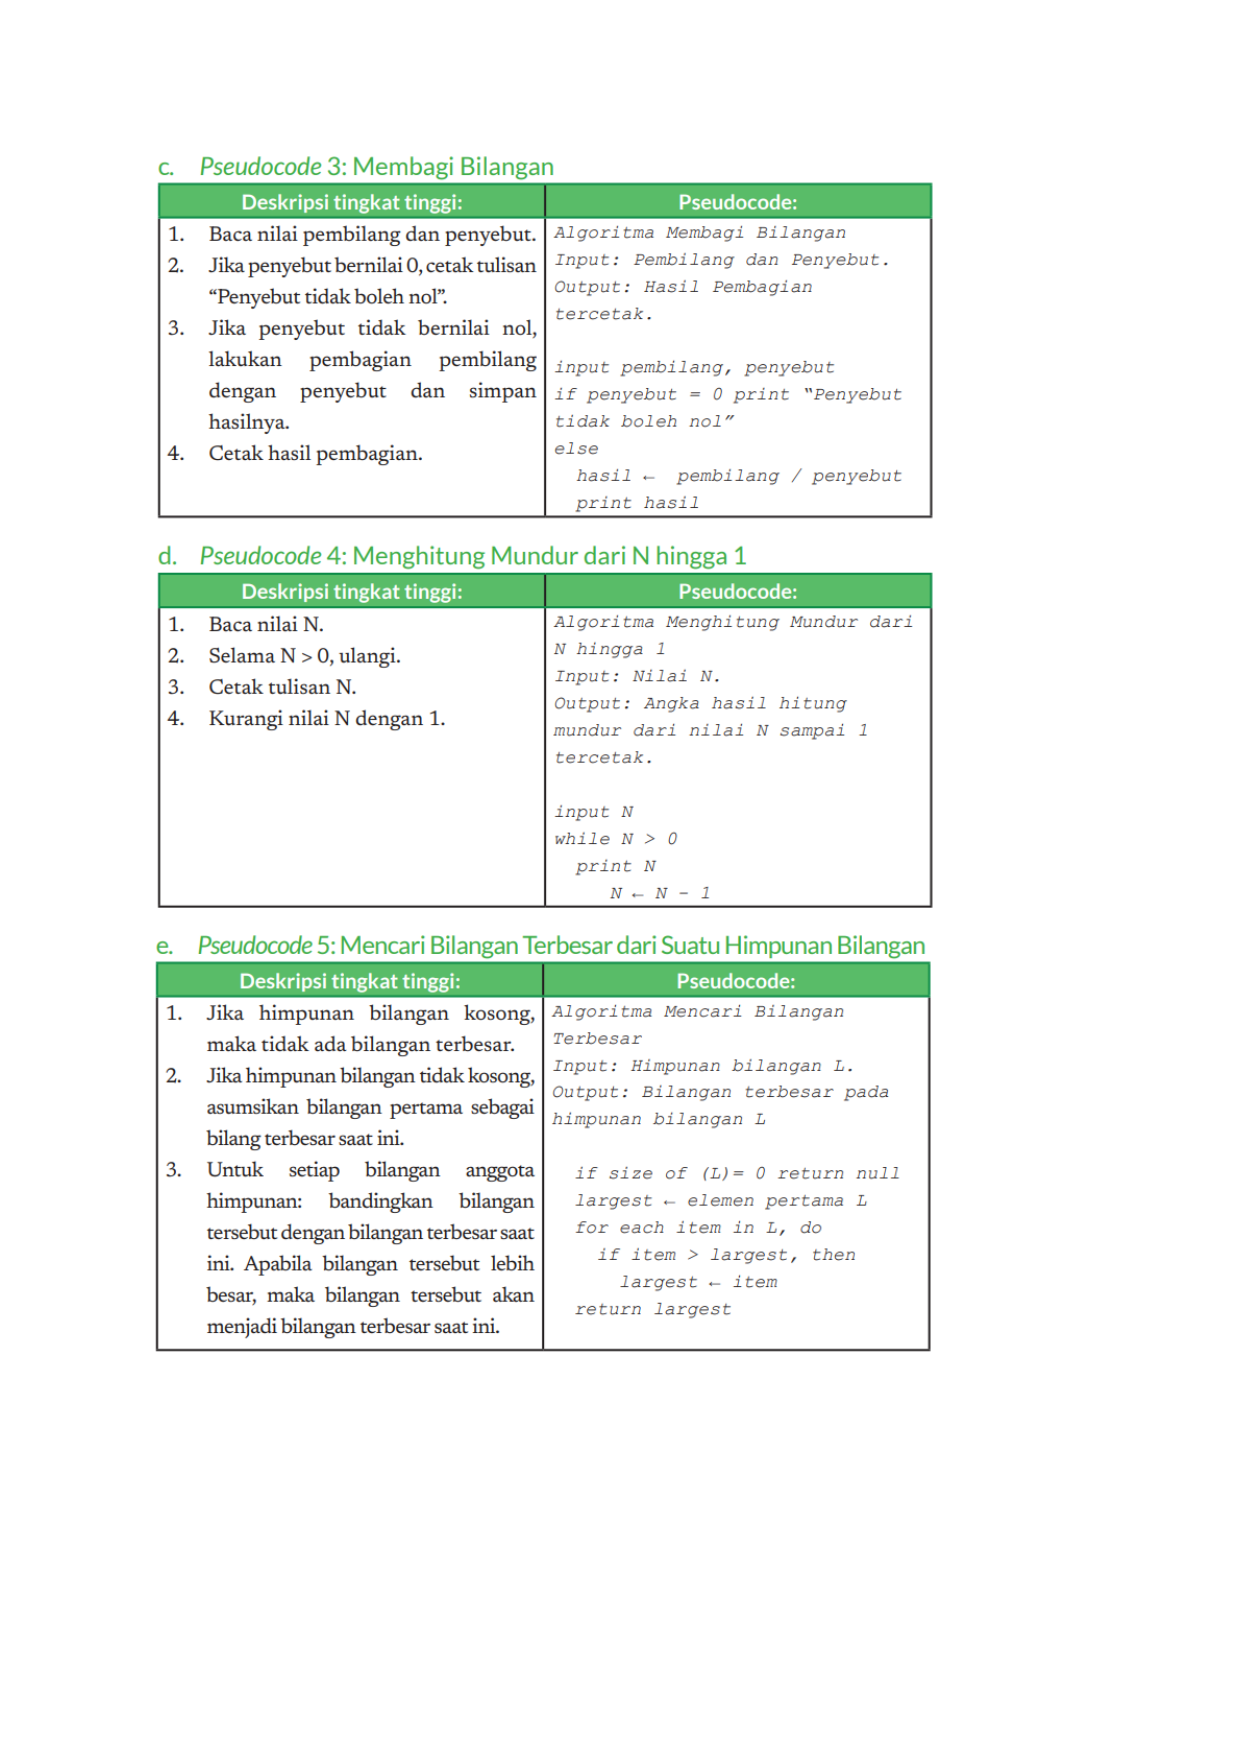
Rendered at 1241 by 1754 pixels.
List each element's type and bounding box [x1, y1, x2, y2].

picture [150, 150, 941, 913]
picture [150, 931, 936, 1355]
